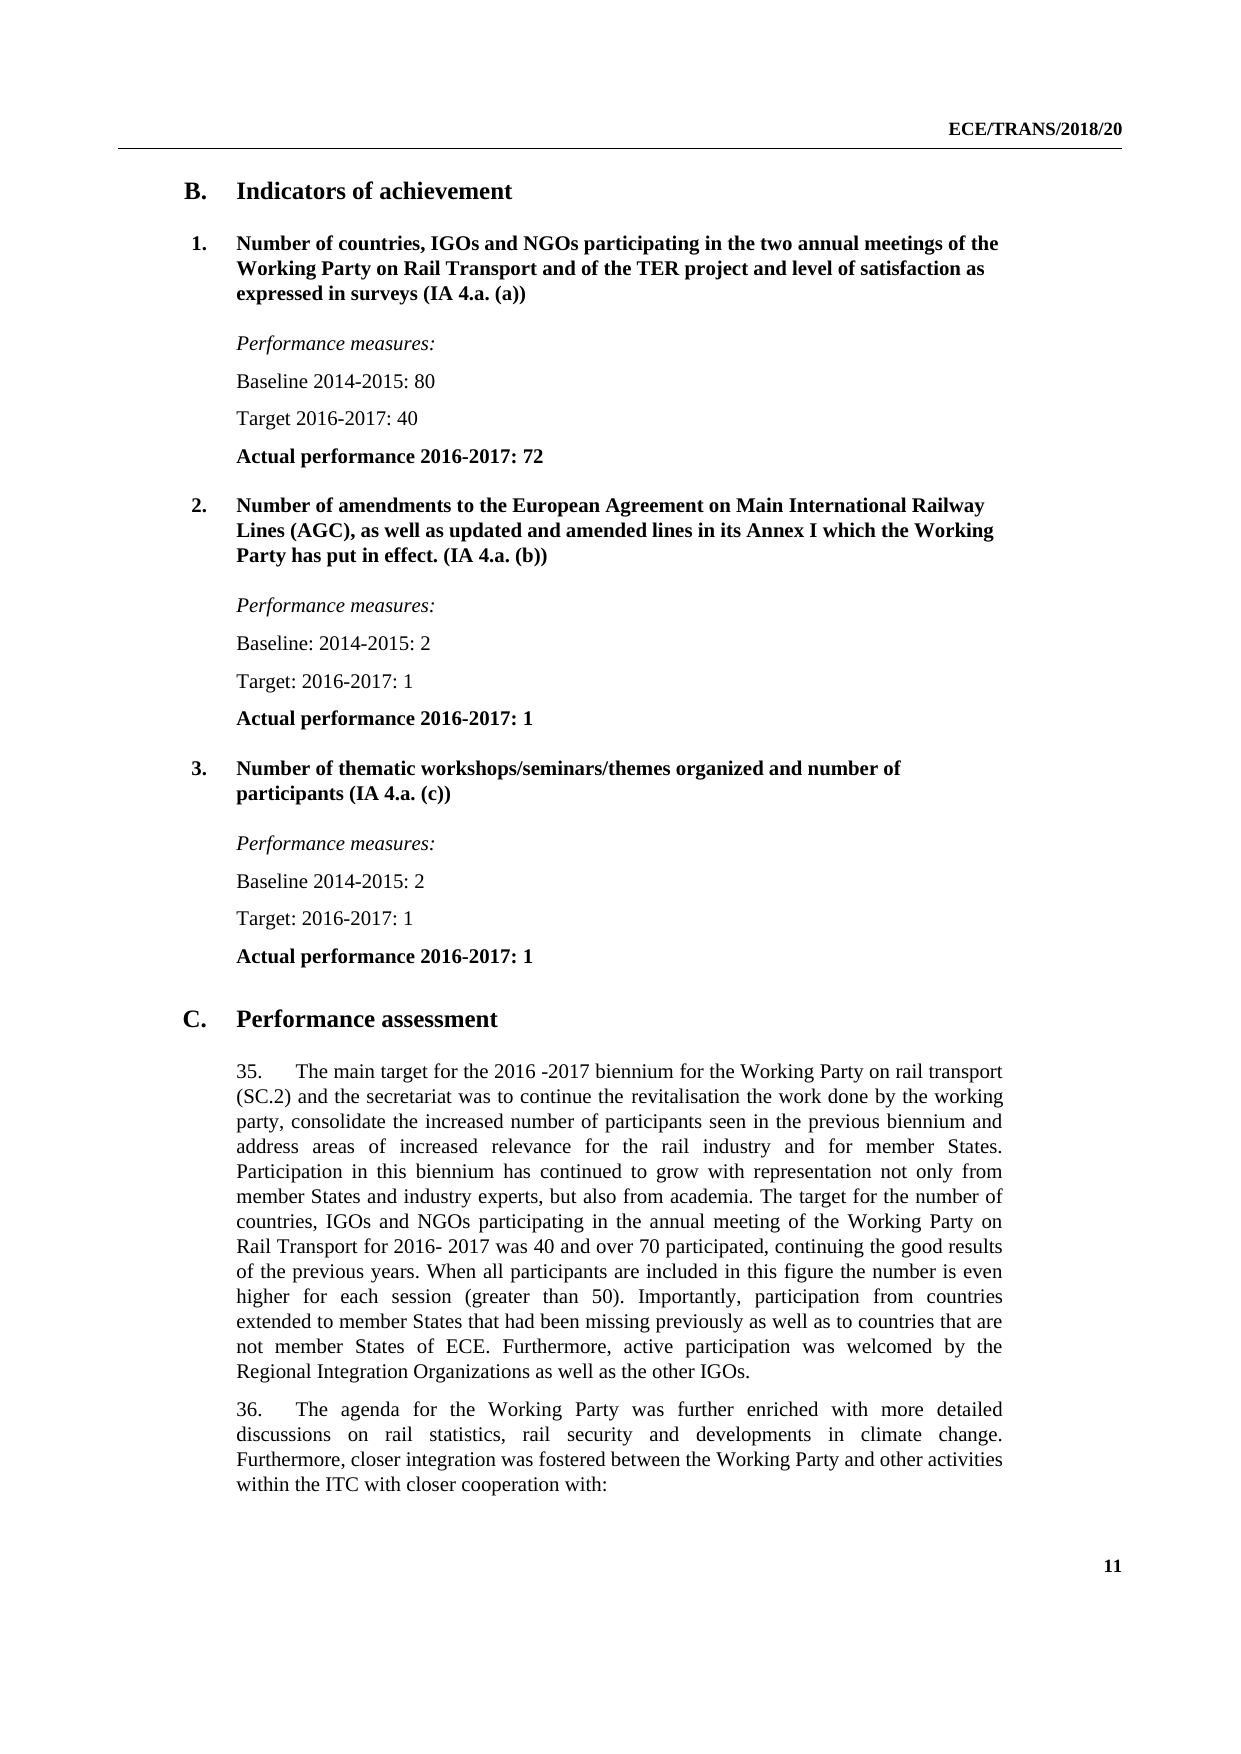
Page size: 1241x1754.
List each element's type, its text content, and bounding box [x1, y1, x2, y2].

text Baseline 2014-2015: 2 [236, 868, 1004, 893]
text Baseline 2014-2015: 80 [236, 368, 1004, 393]
text 35. The main target for the 2016 -2017 biennium for the Working Party on rail transport (SC.2) and the secretariat was to continue the revitalisation the work done by the working party, consolidate the increased number of participants seen in the previous biennium and address areas of increased relevance for the rail industry and for member States. Participation in this biennium has continued to grow with representation not only from member States and industry experts, but also from academia. The target for the number of countries, IGOs and NGOs participating in the annual meeting of the Working Party on Rail Transport for 2016- 2017 was 40 and over 70 participated, continuing the good results of the previous years. When all participants are included in this figure the number is even higher for each session (greater than 50). Importantly, participation from countries extended to member States that had been missing previously as well as to countries that are not member States of ECE. Furthermore, active participation was welcomed by the Regional Integration Organizations as well as the other IGOs. [236, 1058, 1004, 1383]
text 3. Number of thematic workshops/seminars/themes organized and number of participants (IA 4.a. (c)) [118, 755, 1004, 805]
text Actual performance 2016-2017: 1 [236, 705, 1004, 730]
text Performance measures: [118, 330, 1004, 355]
text 2. Number of amendments to the European Agreement on Main International Railway Lines (AGC), as well as updated and amended lines in its Annex I which the Working Party has put in effect. (IA 4.a. (b)) [118, 493, 1004, 568]
text Target: 2016-2017: 1 [236, 905, 1004, 930]
text Target: 2016-2017: 1 [236, 668, 1004, 693]
text 1. Number of countries, IGOs and NGOs participating in the two annual meetings of the Working Party on Rail Transport and of the TER project and level of satisfaction as expressed in surveys (IA 4.a. (a)) [118, 230, 1004, 305]
text Actual performance 2016-2017: 1 [236, 943, 1004, 968]
text Actual performance 2016-2017: 72 [236, 443, 1004, 468]
text Target 2016-2017: 40 [236, 405, 1004, 430]
text Performance measures: [118, 830, 1004, 855]
text 36. The agenda for the Working Party was further enriched with more detailed discussions on rail statistics, rail security and developments in climate change. Furthermore, closer integration was fostered between the Working Party and other activities within the ITC with closer cooperation with: [236, 1396, 1004, 1496]
text Baseline: 2014-2015: 2 [236, 630, 1004, 655]
text Performance measures: [118, 593, 1004, 618]
text B. Indicators of achievement [118, 177, 1004, 205]
text C. Performance assessment [118, 1005, 1004, 1033]
